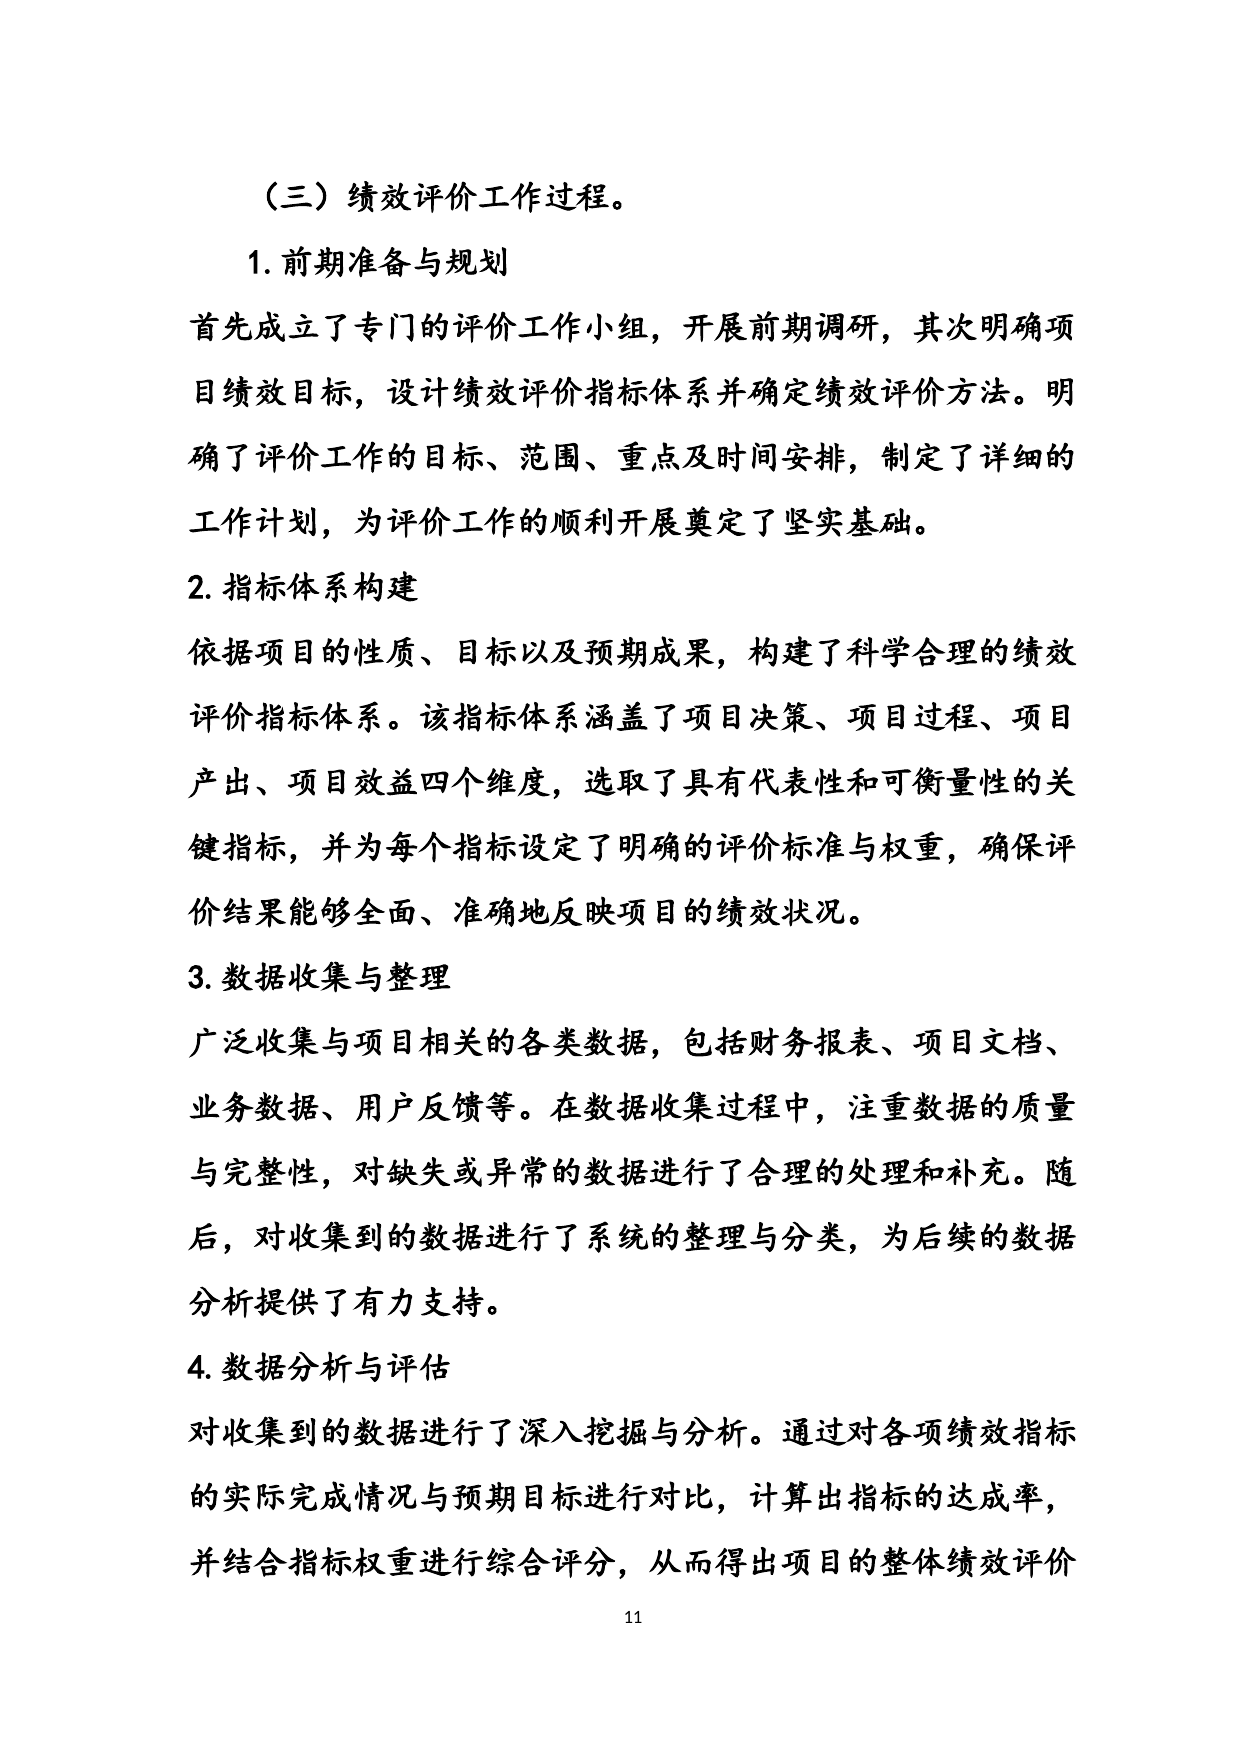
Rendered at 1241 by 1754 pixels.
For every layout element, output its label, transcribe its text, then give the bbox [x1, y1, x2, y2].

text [187, 227, 1078, 1592]
text （三）绩效评价工作过程。 [187, 162, 1078, 227]
